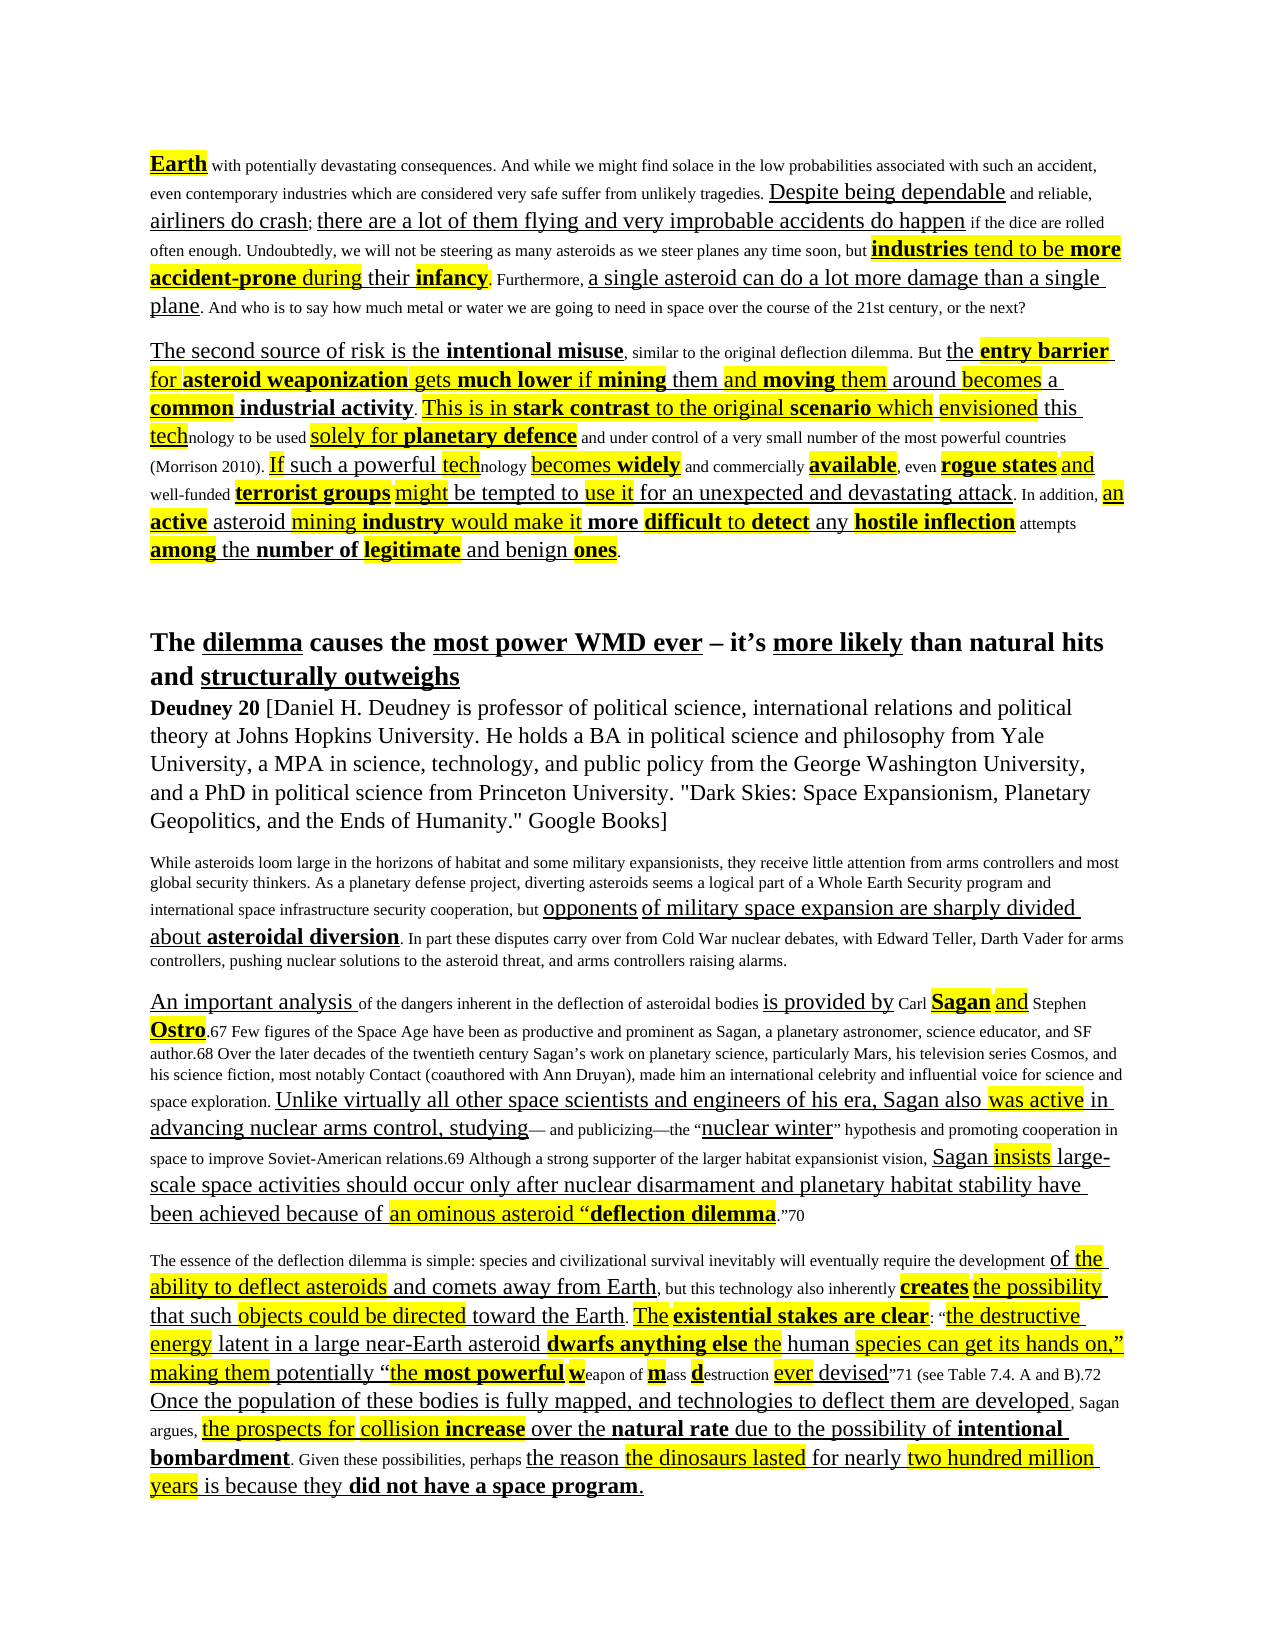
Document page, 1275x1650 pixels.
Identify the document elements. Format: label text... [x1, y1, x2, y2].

text Deudney 20 [Daniel H. Deudney is professor of political science, international relations and political theory at Johns Hopkins University. He holds a BA in political science and philosophy from Yale University, a MPA in science, technology, and public policy from the George Washington University, and a PhD in political science from Princeton University. "Dark Skies: Space Expansionism, Planetary Geopolitics, and the Ends of Humanity." Google Books] [150, 694, 1125, 834]
text An important analysis of the dangers inherent in the deflection of asteroidal bodies is provided by Carl Sagan and Stephen Ostro.67 Few figures of the Space Age have been as productive and prominent as Sagan, a planetary astronomer, science educator, and SF author.68 Over the later decades of the twentieth century Sagan’s work on planetary science, particularly Mars, his television series Cosmos, and his science fiction, most notably Contact (coauthored with Ann Druyan), made him an international celebrity and influential voice for science and space exploration. Unlike virtually all other space scientists and engineers of his era, Sagan also was active in advancing nuclear arms control, studying— and publicizing—the “nuclear winter” hypothesis and promoting cooperation in space to improve Soviet-American relations.69 Although a strong supporter of the larger habitat expansionist vision, Sagan insists large-scale space activities should occur only after nuclear disarmament and planetary habitat stability have been achieved because of an ominous asteroid “deflection dilemma.”70 [150, 988, 1125, 1226]
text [150, 150, 1125, 318]
text While asteroids loom large in the horizons of habitat and some military expansionists, they receive little attention from arms controllers and most global security thinkers. As a planetary defense project, diverting asteroids seems a logical part of a Whole Earth Security program and international space infrastructure security cooperation, but opponents of military space expansion are sharply divided about asteroidal diversion. In part these disputes carry over from Cold War nuclear debates, with Edward Teller, Darth Vader for arms controllers, pushing nuclear solutions to the asteroid threat, and arms controllers raising alarms. [150, 852, 1125, 970]
text The second source of risk is the intentional misuse, similar to the original deflection dilemma. But the entry barrier for asteroid weaponization gets much lower if mining them and moving them around becomes a common industrial activity. This is in stark contrast to the original scenario which envisioned this technology to be used solely for planetary defence and under control of a very small number of the most powerful countries (Morrison 2010). If such a powerful technology becomes widely and commercially available, even rogue states and well-funded terrorist groups might be tempted to use it for an unexpected and devastating attack. In addition, an active asteroid mining industry would make it more difficult to detect any hostile inflection attempts among the number of legitimate and benign ones. [150, 337, 1125, 563]
subtitle The dilemma causes the most power WMD ever – it’s more likely than natural hits and structurally outweighs [150, 627, 1125, 691]
text The essence of the deflection dilemma is simple: species and civilizational survival inevitably will eventually require the development of the ability to deflect asteroids and comets away from Earth, but this technology also inherently creates the possibility that such objects could be directed toward the Earth. The existential stakes are clear: “the destructive energy latent in a large near-Earth asteroid dwarfs anything else the human species can get its hands on,” making them potentially “the most powerful weapon of mass destruction ever devised”71 (see Table 7.4. A and B).72 Once the population of these bodies is fully mapped, and technologies to deflect them are developed, Sagan argues, the prospects for collision increase over the natural rate due to the possibility of intentional bombardment. Given these possibilities, perhaps the reason the dinosaurs lasted for nearly two hundred million years is because they did not have a space program. [150, 1245, 1125, 1499]
